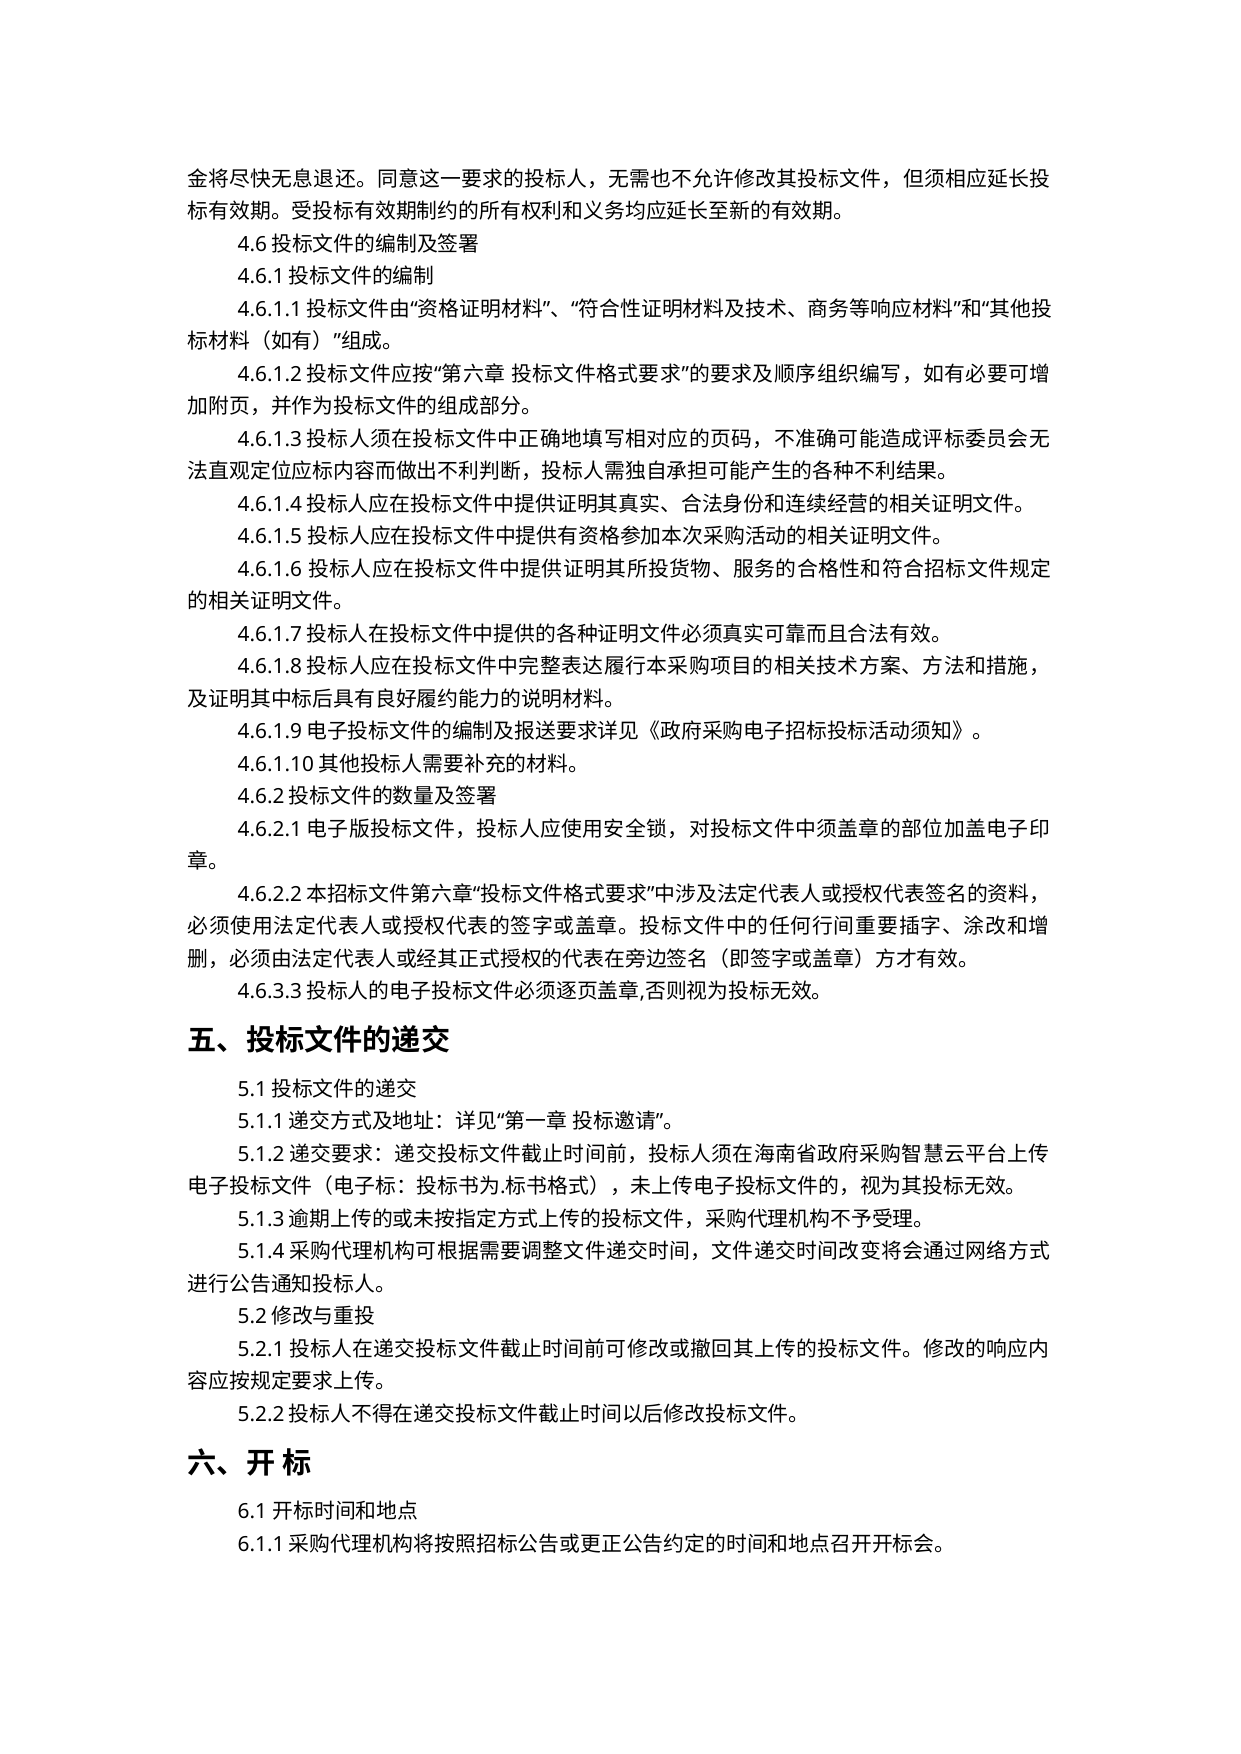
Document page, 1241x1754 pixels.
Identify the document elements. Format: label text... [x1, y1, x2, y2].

text 5.1.2递交要求：递交投标文件截止时间前，投标人须在海南省政府采购智慧云平台上传电子投标文件（电子标：投标书为.标书格式），未上传电子投标文件的，视为其投标无效。 [187, 1137, 1053, 1202]
text 六、开 标 [187, 1429, 1053, 1494]
text 4.6.3.3投标人的电子投标文件必须逐页盖章,否则视为投标无效。 [187, 974, 1053, 1007]
text 6.1.1采购代理机构将按照招标公告或更正公告约定的时间和地点召开开标会。 [187, 1527, 1053, 1559]
text 4.6.2.1电子版投标文件，投标人应使用安全锁，对投标文件中须盖章的部位加盖电子印章。 [187, 812, 1053, 877]
text 4.6.1.3投标人须在投标文件中正确地填写相对应的页码，不准确可能造成评标委员会无法直观定位应标内容而做出不利判断，投标人需独自承担可能产生的各种不利结果。 [187, 422, 1053, 487]
text 4.6.1.6 投标人应在投标文件中提供证明其所投货物、服务的合格性和符合招标文件规定的相关证明文件。 [187, 552, 1053, 617]
text 五、投标文件的递交 [187, 1007, 1053, 1072]
text 5.1.4采购代理机构可根据需要调整文件递交时间，文件递交时间改变将会通过网络方式进行公告通知投标人。 [187, 1234, 1053, 1299]
text 4.6.1.5 投标人应在投标文件中提供有资格参加本次采购活动的相关证明文件。 [187, 519, 1053, 552]
text 4.6.1.1投标文件由“资格证明材料”、“符合性证明材料及技术、商务等响应材料”和“其他投标材料（如有）”组成。 [187, 292, 1053, 357]
text 6.1 开标时间和地点 [187, 1494, 1053, 1527]
text 5.1投标文件的递交 [187, 1072, 1053, 1104]
text 4.6.1.9电子投标文件的编制及报送要求详见《政府采购电子招标投标活动须知》。 [187, 714, 1053, 747]
text 4.6.1.8投标人应在投标文件中完整表达履行本采购项目的相关技术方案、方法和措施，及证明其中标后具有良好履约能力的说明材料。 [187, 649, 1053, 714]
text 4.6.1.10其他投标人需要补充的材料。 [187, 747, 1053, 779]
text 4.6.1投标文件的编制 [187, 259, 1053, 292]
text 4.6投标文件的编制及签署 [187, 227, 1053, 259]
text 5.1.1递交方式及地址：详见“第一章 投标邀请”。 [187, 1104, 1053, 1137]
text 5.2.1投标人在递交投标文件截止时间前可修改或撤回其上传的投标文件。修改的响应内容应按规定要求上传。 [187, 1332, 1053, 1397]
text 4.6.2投标文件的数量及签署 [187, 779, 1053, 812]
text 4.6.1.7投标人在投标文件中提供的各种证明文件必须真实可靠而且合法有效。 [187, 617, 1053, 649]
text 5.2修改与重投 [187, 1299, 1053, 1332]
text 5.2.2投标人不得在递交投标文件截止时间以后修改投标文件。 [187, 1397, 1053, 1429]
text 4.6.1.2投标文件应按“第六章 投标文件格式要求”的要求及顺序组织编写，如有必要可增加附页，并作为投标文件的组成部分。 [187, 357, 1053, 422]
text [187, 162, 1053, 227]
text 5.1.3逾期上传的或未按指定方式上传的投标文件，采购代理机构不予受理。 [187, 1202, 1053, 1234]
text 4.6.1.4投标人应在投标文件中提供证明其真实、合法身份和连续经营的相关证明文件。 [187, 487, 1053, 519]
text 4.6.2.2本招标文件第六章“投标文件格式要求”中涉及法定代表人或授权代表签名的资料，必须使用法定代表人或授权代表的签字或盖章。投标文件中的任何行间重要插字、涂改和增删，必须由法定代表人或经其正式授权的代表在旁边签名（即签字或盖章）方才有效。 [187, 877, 1053, 974]
